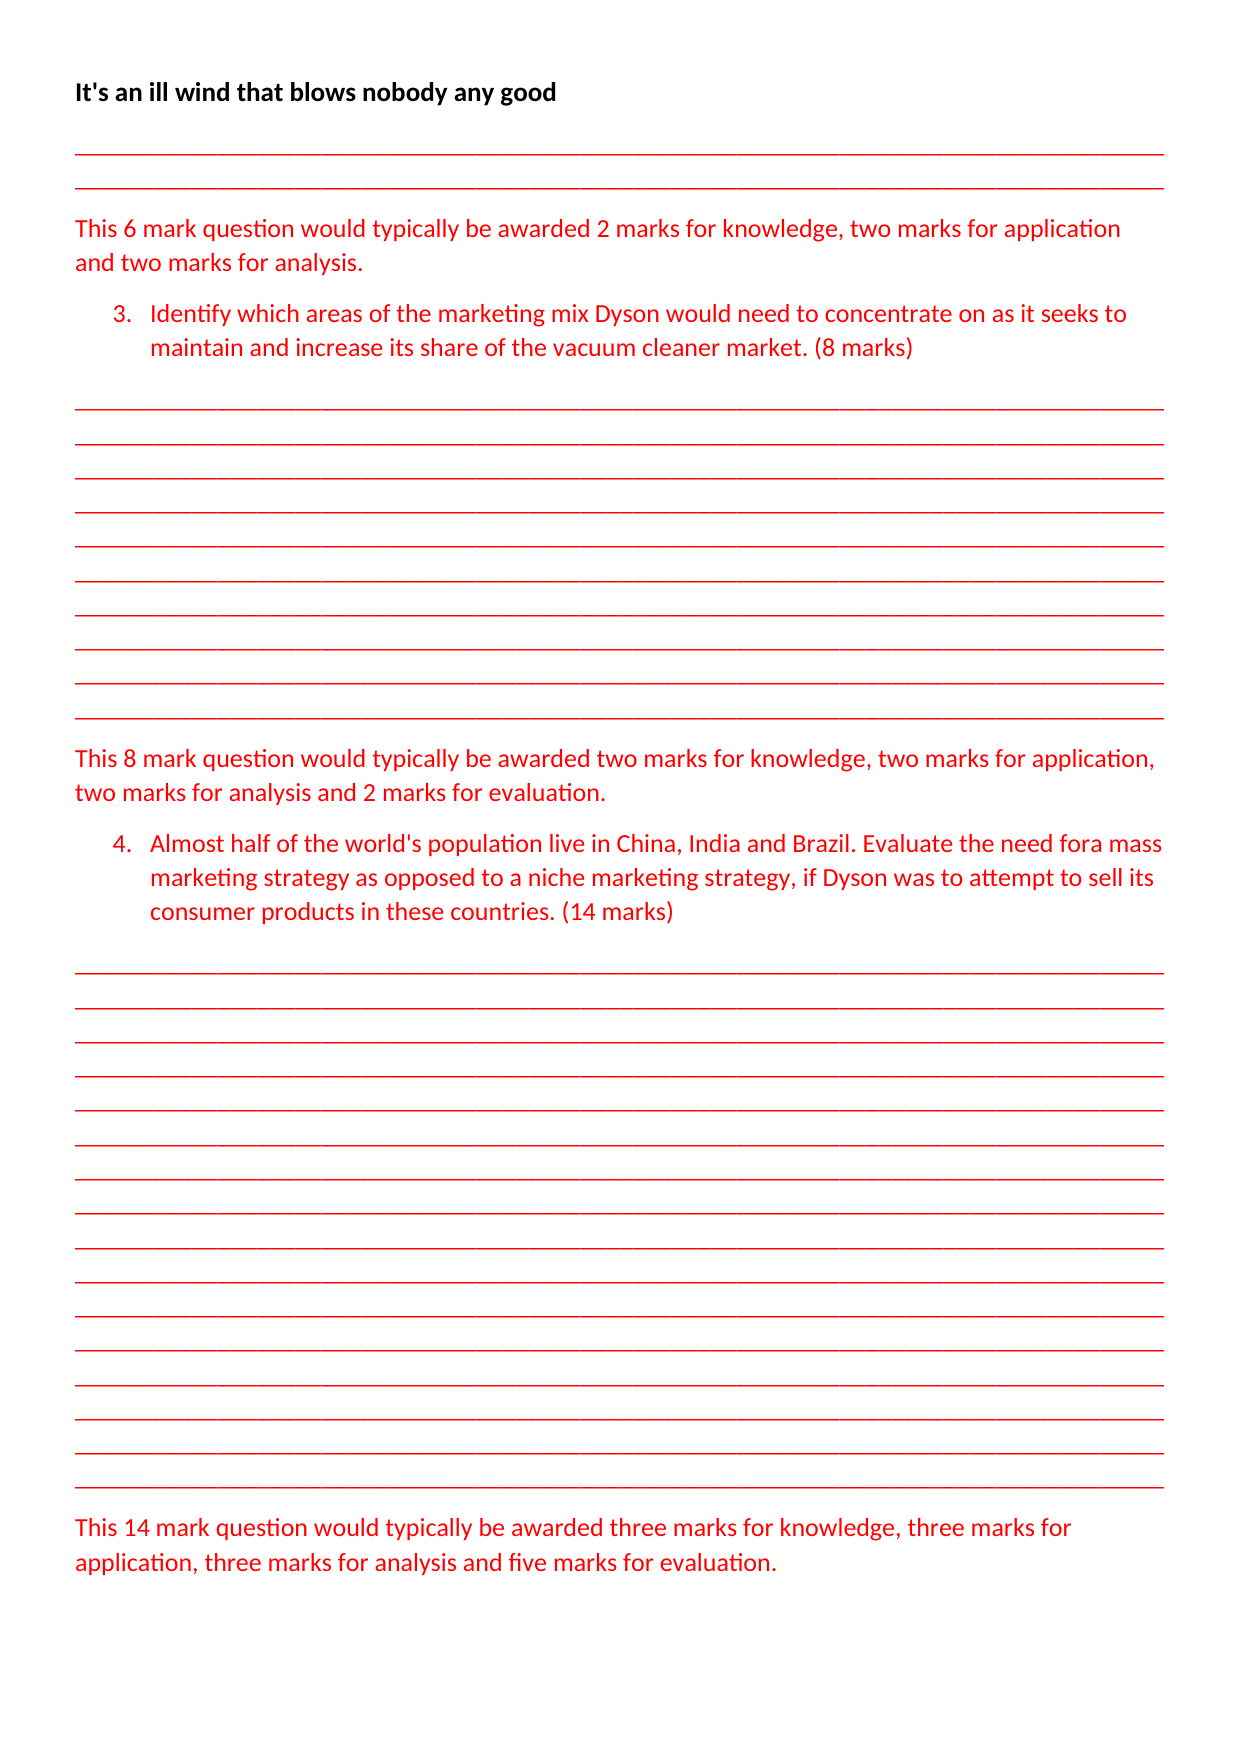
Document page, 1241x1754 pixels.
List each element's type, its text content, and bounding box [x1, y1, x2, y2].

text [75, 127, 1165, 193]
text ________________________________________________________________________________________________________________________________________________________________________________________________________________________________________________________________________________________________________________________________________________________________________________________________________________________________________________________________________________________________________________________________________________________________________________________________________________________________________________________________________________________________________________________________________________________________________________________________________________________________________________________________________________________________________________________________________________________________________________________________________________________________________________________________________________________________________________________________________________________________________________________________________________________________________________________________________________________________________________________________________________________________________________________________ [75, 946, 1165, 1492]
text ________________________________________________________________________________________________________________________________________________________________________________________________________________________________________________________________________________________________________________________________________________________________________________________________________________________________________________________________________________________________________________________________________________________________________________________________________________________________________________________________________________________________________________________________________________________________________________________________________________________________________________________________________ [75, 382, 1165, 723]
text This 14 mark question would typically be awarded three marks for knowledge, three marks for application, three marks for analysis and five marks for evaluation. [75, 1511, 1165, 1577]
text This 8 mark question would typically be awarded two marks for knowledge, two marks for application, two marks for analysis and 2 marks for evaluation. [75, 742, 1165, 808]
list Almost half of the world's population live in China, India and Brazil. Evaluate the need fora mass marketing strategy as opposed to a niche marketing strategy, if Dyson was to attempt to sell its consumer products in these countries. (14 marks) [112, 827, 1165, 927]
list Identify which areas of the marketing mix Dyson would need to concentrate on as it seeks to maintain and increase its share of the vacuum cleaner market. (8 marks) [112, 297, 1165, 363]
text This 6 mark question would typically be awarded 2 marks for knowledge, two marks for application and two marks for analysis. [75, 212, 1165, 278]
